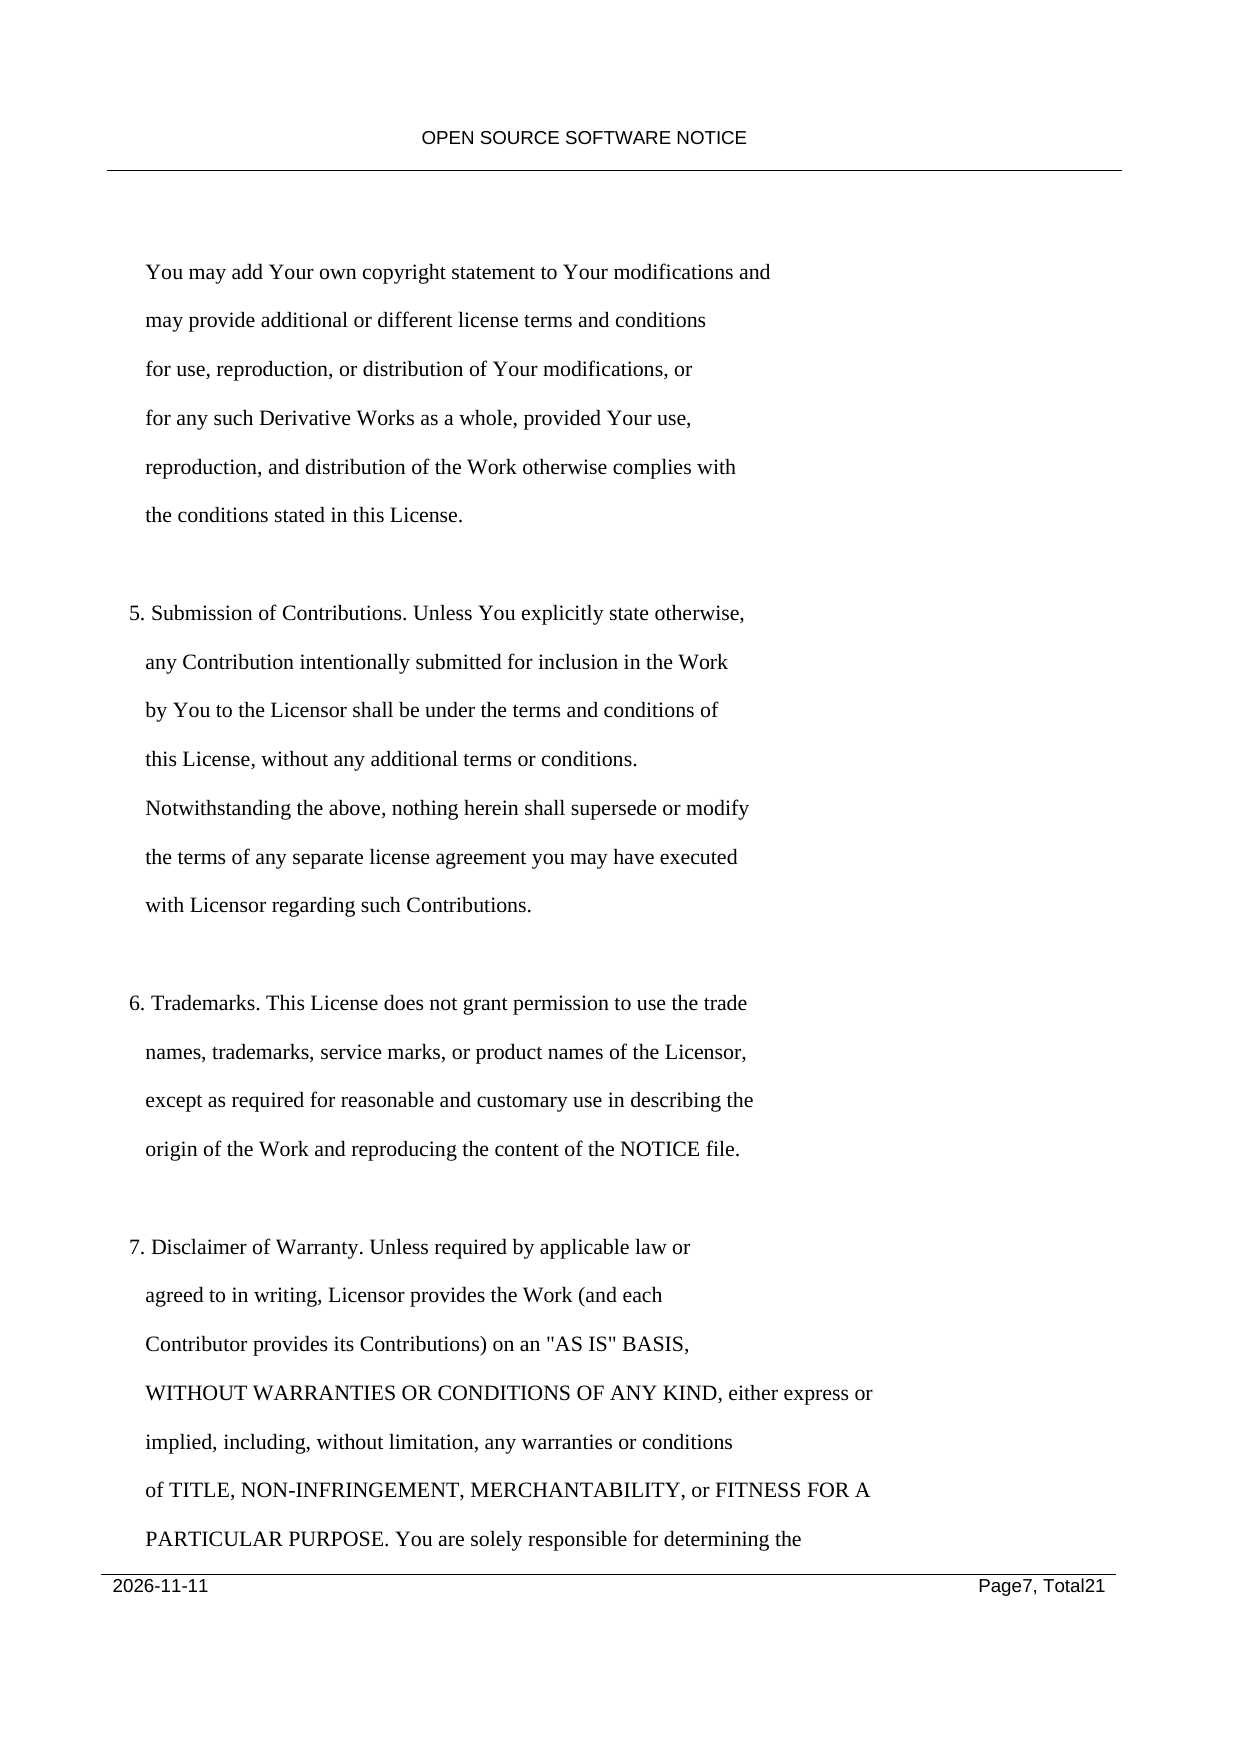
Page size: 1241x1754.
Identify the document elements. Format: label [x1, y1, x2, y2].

text [112, 206, 1128, 1555]
